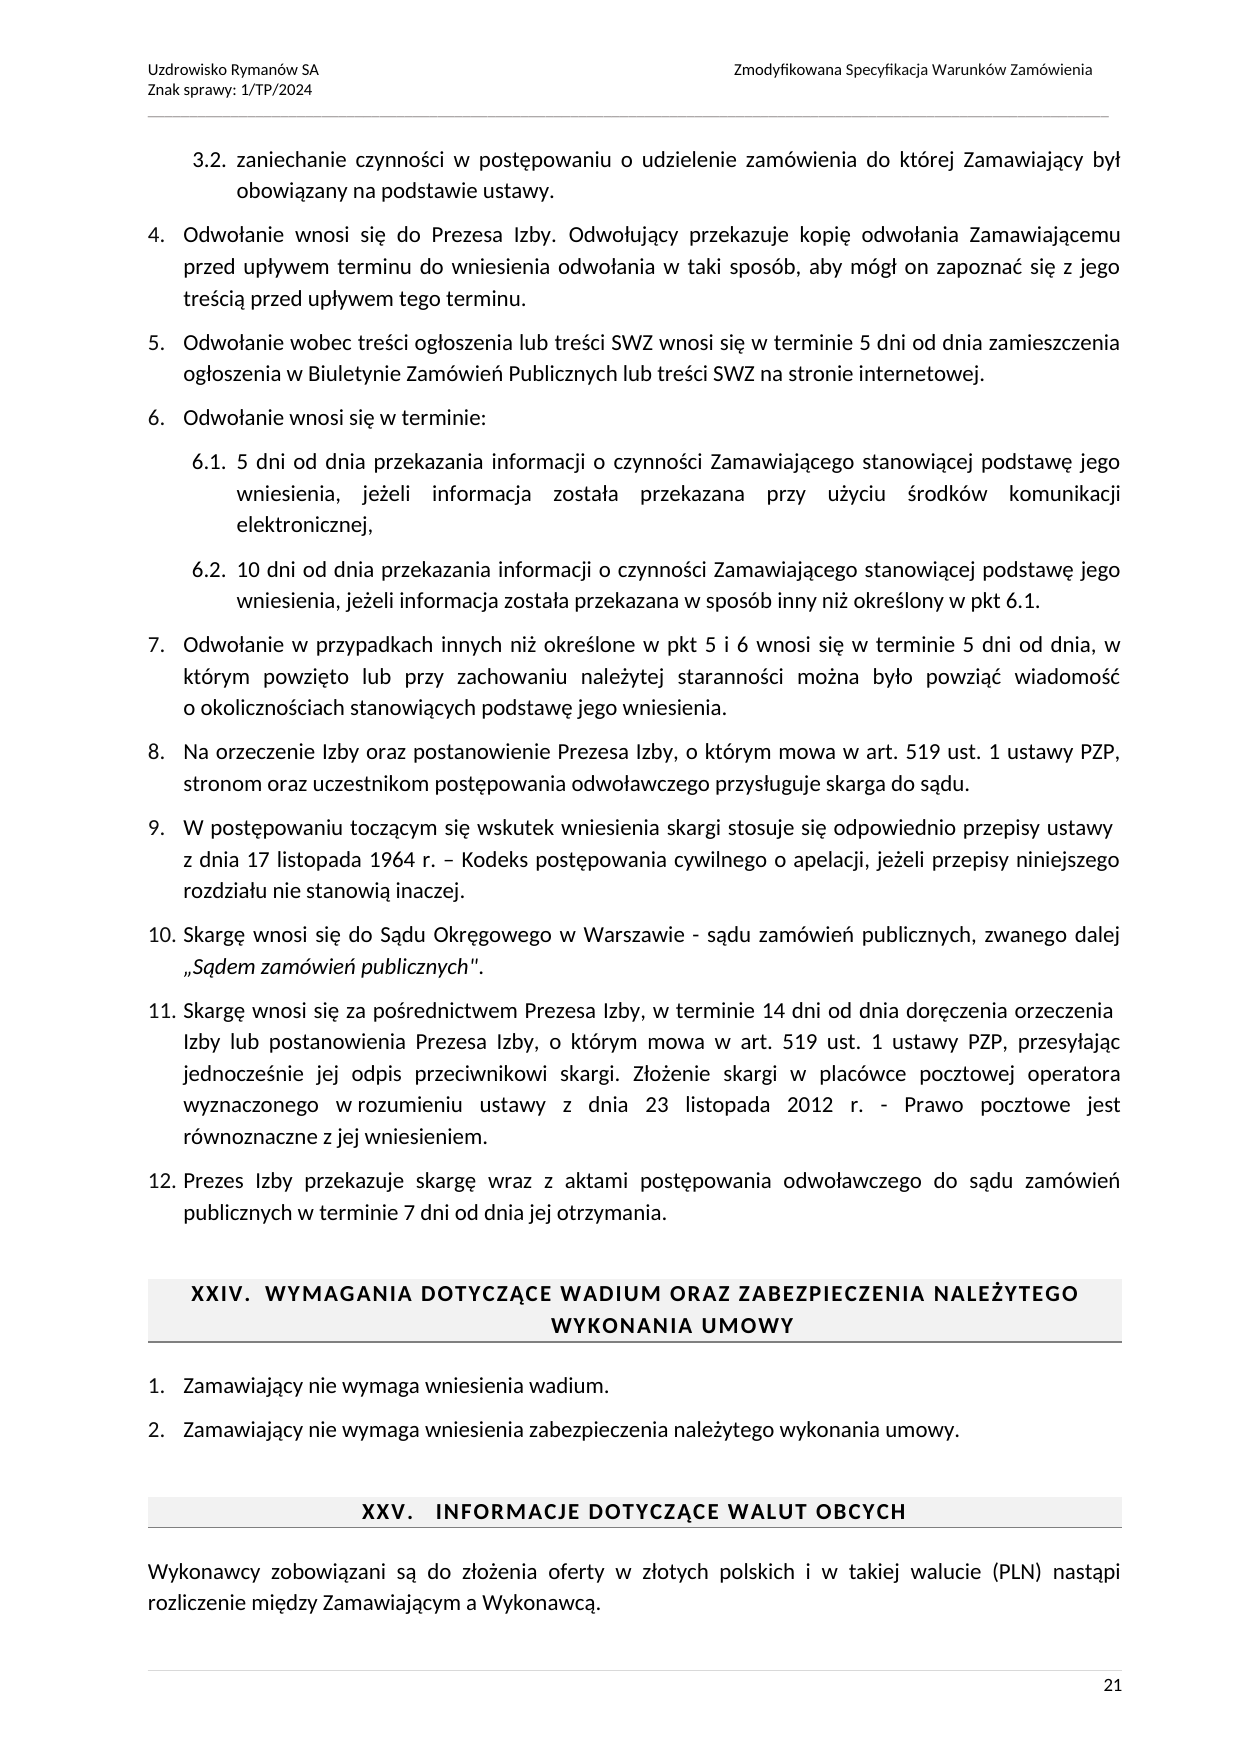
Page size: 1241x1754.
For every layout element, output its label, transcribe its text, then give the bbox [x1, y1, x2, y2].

subtitle Wymagania dotyczące wadium oraz zabezpieczenia należytego wykonania umowy [148, 1279, 1122, 1341]
list Na orzeczenie Izby oraz postanowienie Prezesa Izby, o którym mowa w art. 519 ust. 1 ustawy PZP, stronom oraz uczestnikom postępowania odwoławczego przysługuje skarga do sądu. [148, 737, 1122, 797]
list Zamawiający nie wymaga wniesienia wadium. [148, 1371, 1122, 1399]
text Wykonawcy zobowiązani są do złożenia oferty w złotych polskich i w takiej walucie (PLN) nastąpi rozliczenie między Zamawiającym a Wykonawcą. [148, 1557, 1122, 1617]
list W postępowaniu toczącym się wskutek wniesienia skargi stosuje się odpowiednio przepisy ustawy z dnia 17 listopada 1964 r. – Kodeks postępowania cywilnego o apelacji, jeżeli przepisy niniejszego rozdziału nie stanowią inaczej. [148, 813, 1122, 904]
list Prezes Izby przekazuje skargę wraz z aktami postępowania odwoławczego do sądu zamówień publicznych w terminie 7 dni od dnia jej otrzymania. [148, 1166, 1122, 1226]
list Odwołanie w przypadkach innych niż określone w pkt 5 i 6 wnosi się w terminie 5 dni od dnia, w którym powzięto lub przy zachowaniu należytej staranności można było powziąć wiadomość o okolicznościach stanowiących podstawę jego wniesienia. [148, 630, 1122, 721]
list Odwołanie wnosi się do Prezesa Izby. Odwołujący przekazuje kopię odwołania Zamawiającemu przed upływem terminu do wniesienia odwołania w taki sposób, aby mógł on zapoznać się z jego treścią przed upływem tego terminu. [148, 221, 1122, 312]
list zaniechanie czynności w postępowaniu o udzielenie zamówienia do której Zamawiający był obowiązany na podstawie ustawy. [192, 145, 1122, 204]
subtitle Informacje dotyczące walut obcych [148, 1497, 1122, 1527]
list Zamawiający nie wymaga wniesienia zabezpieczenia należytego wykonania umowy. [148, 1415, 1122, 1443]
list Odwołanie wnosi się w terminie: [148, 403, 1122, 431]
list Skargę wnosi się do Sądu Okręgowego w Warszawie - sądu zamówień publicznych, zwanego dalej „Sądem zamówień publicznych". [148, 920, 1122, 980]
list 5 dni od dnia przekazania informacji o czynności Zamawiającego stanowiącej podstawę jego wniesienia, jeżeli informacja została przekazana przy użyciu środków komunikacji elektronicznej, [192, 447, 1122, 539]
list Odwołanie wobec treści ogłoszenia lub treści SWZ wnosi się w terminie 5 dni od dnia zamieszczenia ogłoszenia w Biuletynie Zamówień Publicznych lub treści SWZ na stronie internetowej. [148, 328, 1122, 387]
list Skargę wnosi się za pośrednictwem Prezesa Izby, w terminie 14 dni od dnia doręczenia orzeczenia Izby lub postanowienia Prezesa Izby, o którym mowa w art. 519 ust. 1 ustawy PZP, przesyłając jednocześnie jej odpis przeciwnikowi skargi. Złożenie skargi w placówce pocztowej operatora wyznaczonego w rozumieniu ustawy z dnia 23 listopada 2012 r. - Prawo pocztowe jest równoznaczne z jej wniesieniem. [148, 996, 1122, 1150]
list 10 dni od dnia przekazania informacji o czynności Zamawiającego stanowiącej podstawę jego wniesienia, jeżeli informacja została przekazana w sposób inny niż określony w pkt 6.1. [192, 555, 1122, 614]
